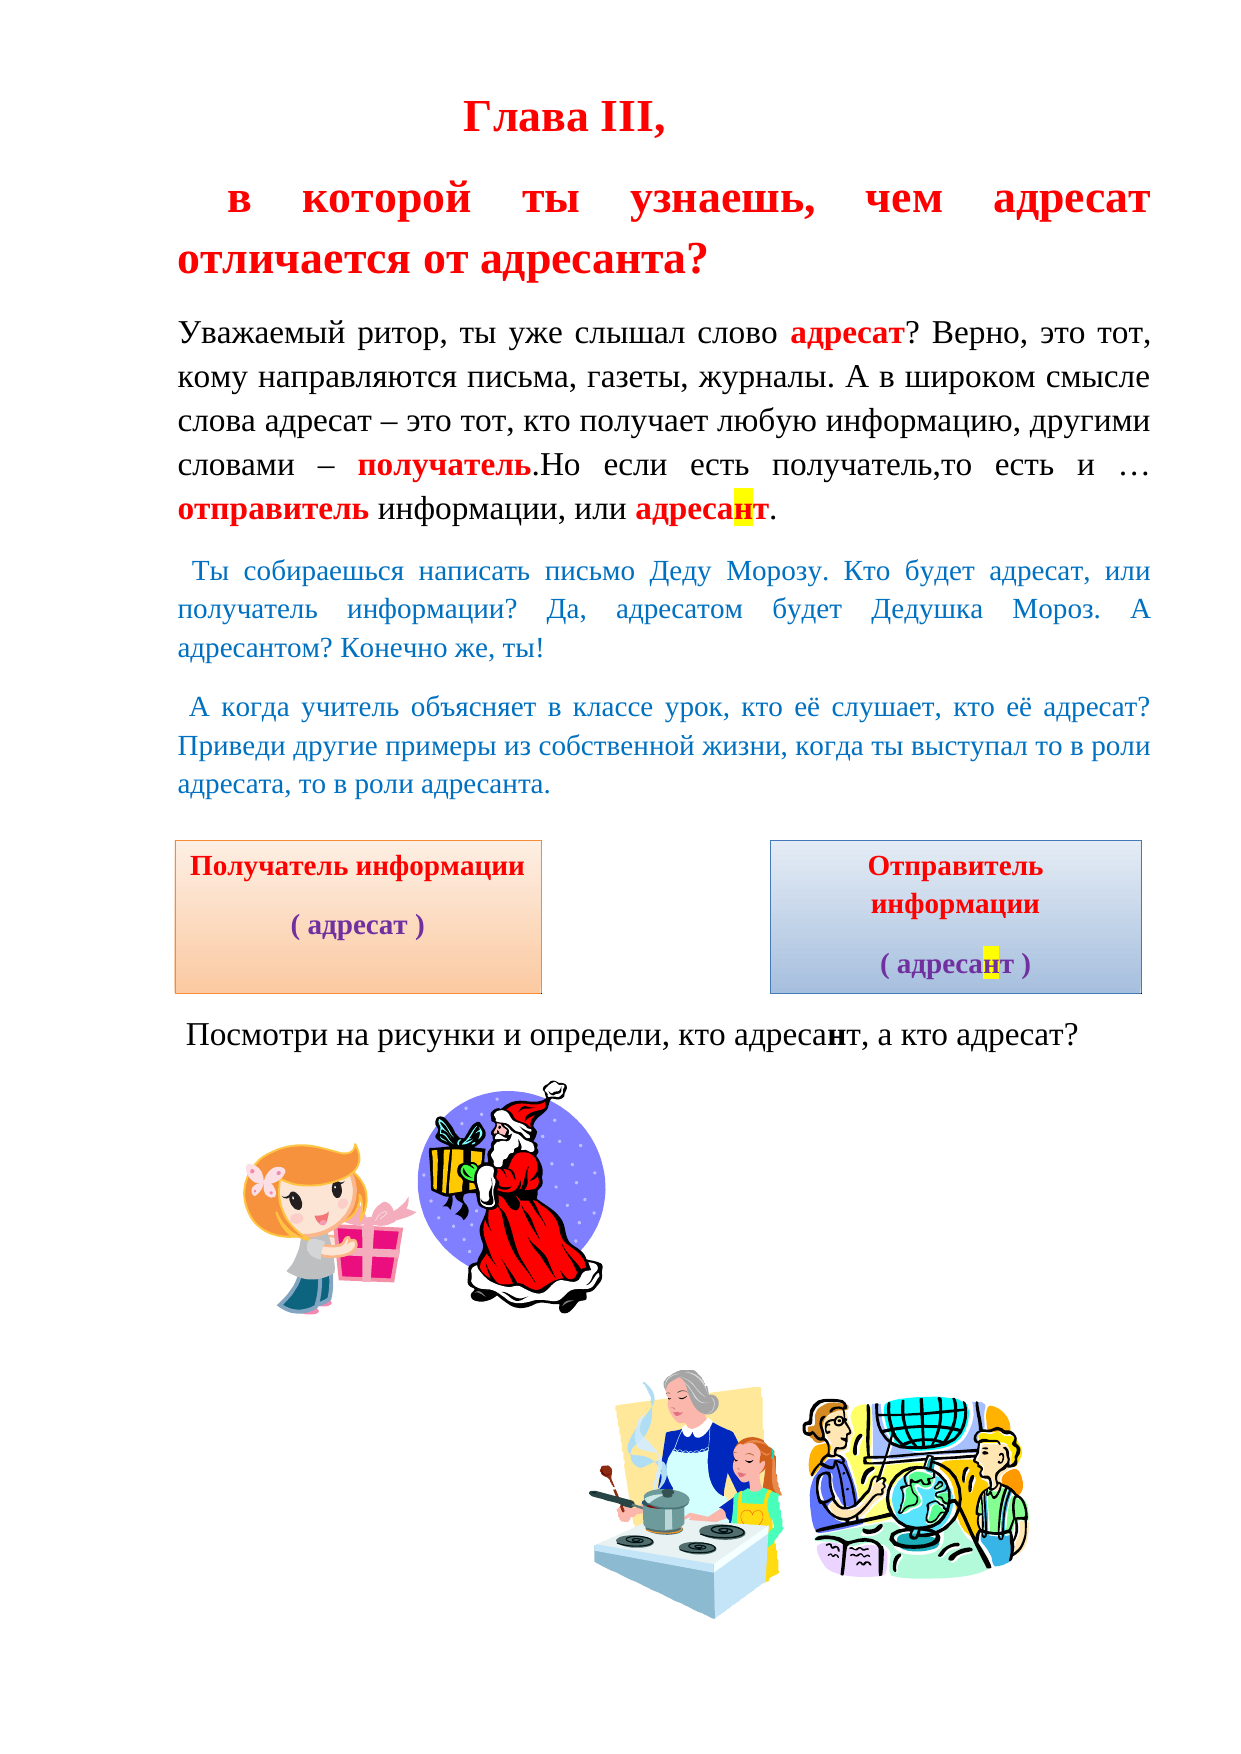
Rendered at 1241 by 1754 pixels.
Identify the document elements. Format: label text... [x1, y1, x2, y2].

text Посмотри на рисунки и определи, кто адресант, а кто адресат? [177, 1014, 1152, 1053]
text А когда учитель объясняет в классе урок, кто её слушает, кто её адресат? Приведи другие примеры из собственной жизни, когда ты выступал то в роли адресата, то в роли адресанта. [177, 689, 1152, 800]
text Глава III, [177, 89, 1152, 141]
text Уважаемый ритор, ты уже слышал слово адресат? Верно, это тот, кому направляются письма, газеты, журналы. А в широком смысле слова адресат – это тот, кто получает любую информацию, другими словами – получатель.Но если есть получатель,то есть и …отправитель информации, или адресант. [177, 312, 1152, 526]
text в которой ты узнаешь, чем адресат отличается от адресанта? [177, 170, 1152, 283]
text Ты собираешься написать письмо Деду Морозу. Кто будет адресат, или получатель информации? Да, адресатом будет Дедушка Мороз. А адресантом? Конечно же, ты! [177, 553, 1152, 664]
